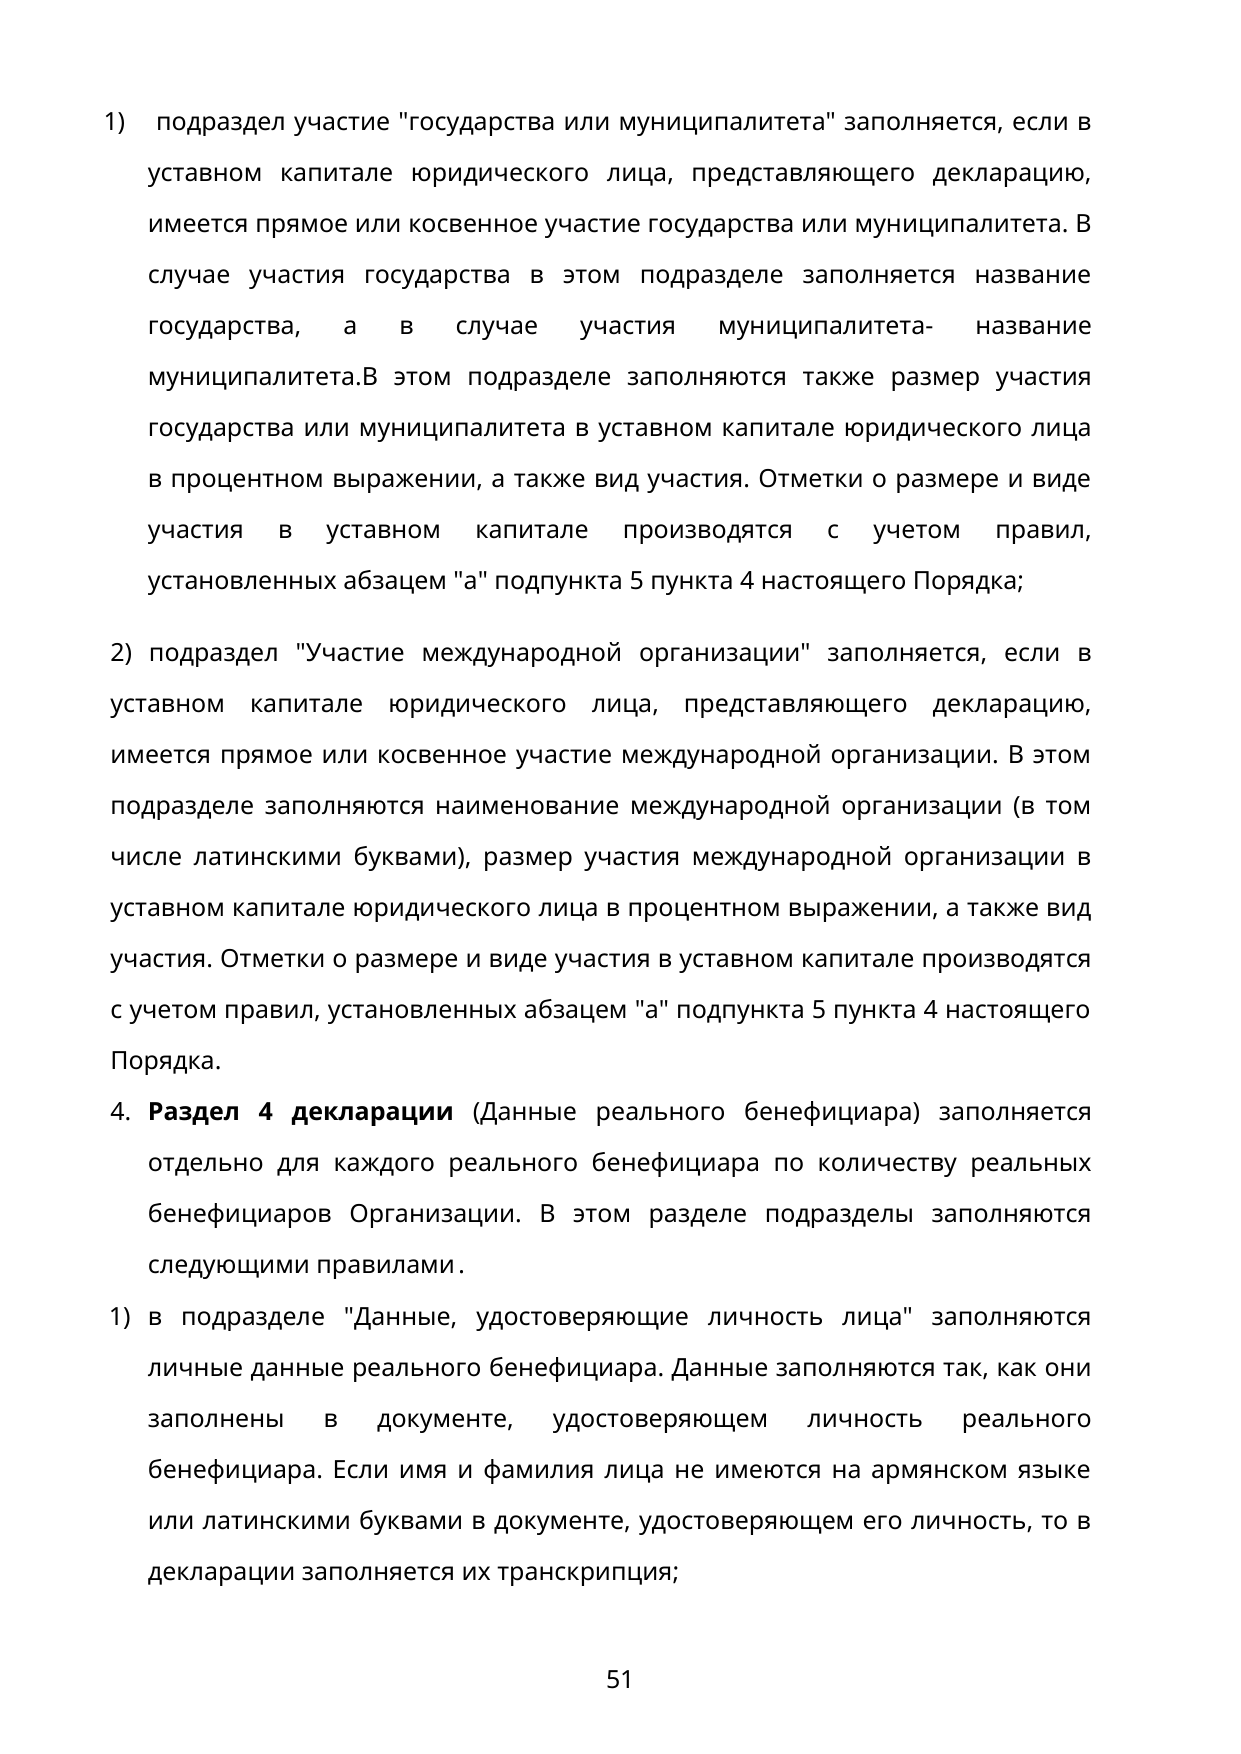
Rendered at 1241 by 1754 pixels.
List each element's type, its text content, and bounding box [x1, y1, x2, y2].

text 2) подраздел "Участие международной организации" заполняется, если в уставном капитале юридического лица, представляющего декларацию, имеется прямое или косвенное участие международной организации. В этом подразделе заполняются наименование международной организации (в том числе латинскими буквами), размер участия международной организации в уставном капитале юридического лица в процентном выражении, а также вид участия. Отметки о размере и виде участия в уставном капитале производятся с учетом правил, установленных абзацем "а" подпункта 5 пункта 4 настоящего Порядка. [110, 635, 1092, 1077]
list в подразделе "Данные, удостоверяющие личность лица" заполняются личные данные реального бенефициара. Данные заполняются так, как они заполнены в документе, удостоверяющем личность реального бенефициара. Если имя и фамилия лица не имеются на армянском языке или латинскими буквами в документе, удостоверяющем его личность, то в декларации заполняется их транскрипция; [109, 1298, 1092, 1587]
list подраздел участие "государства или муниципалитета" заполняется, если в уставном капитале юридического лица, представляющего декларацию, имеется прямое или косвенное участие государства или муниципалитета. В случае участия государства в этом подразделе заполняется название государства, а в случае участия муниципалитета- название муниципалитета.В этом подразделе заполняются также размер участия государства или муниципалитета в уставном капитале юридического лица в процентном выражении, а также вид участия. Отметки о размере и виде участия в уставном капитале производятся с учетом правил, установленных абзацем "а" подпункта 5 пункта 4 настоящего Порядка; [103, 103, 1092, 597]
list Раздел 4 декларации (Данные реального бенефициара) заполняется отдельно для каждого реального бенефициара по количеству реальных бенефициаров Организации. В этом разделе подразделы заполняются следующими правилами․ [110, 1094, 1092, 1281]
